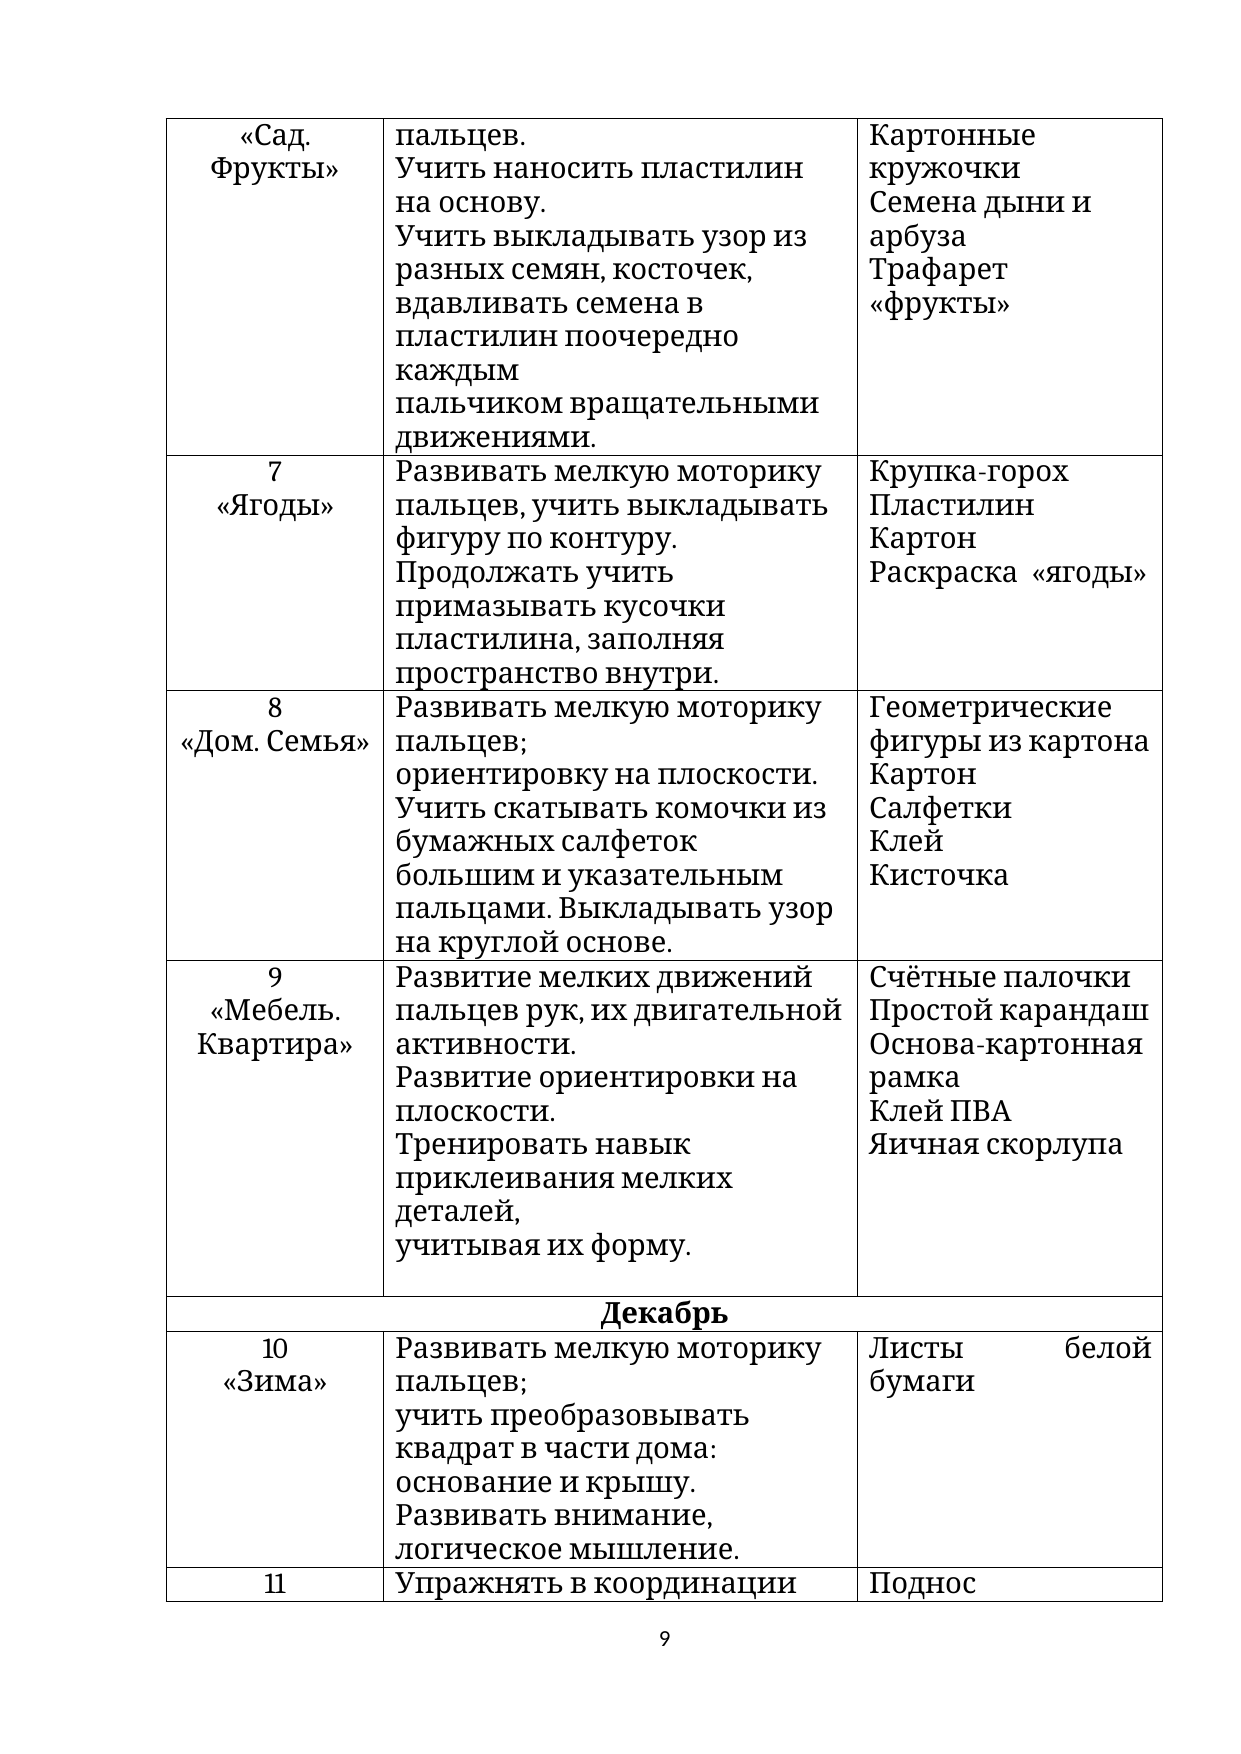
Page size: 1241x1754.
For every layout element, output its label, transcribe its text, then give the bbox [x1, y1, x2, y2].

table_cell 6 «Сад. Фрукты» [167, 119, 383, 454]
table_cell 9 «Мебель. Квартира» [167, 961, 383, 1296]
table_cell 7 «Ягоды» [167, 456, 383, 690]
table_cell Счётные палочки Простой карандаш Основа-картонная рамка Клей ПВА Яичная скорлупа [858, 961, 1162, 1296]
table_cell Декабрь [167, 1297, 1162, 1331]
table_cell Развивать мелкую моторику пальцев; ориентировку на плоскости. Учить скатывать комочки из бумажных салфеток большим и указательным пальцами. Выкладывать узор на круглой основе. [384, 691, 857, 960]
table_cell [384, 119, 857, 454]
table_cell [384, 1568, 857, 1601]
table_cell Развивать мелкую моторику пальцев; учить преобразовывать квадрат в части дома: основание и крышу. Развивать внимание, логическое мышление. [384, 1332, 857, 1567]
table_cell Развитие мелких движений пальцев рук, их двигательной активности. Развитие ориентировки на плоскости. Тренировать навык приклеивания мелких деталей, учитывая их форму. [384, 961, 857, 1296]
table_cell 11 «Зимние забавы» [167, 1568, 383, 1601]
table_cell 8 «Дом. Семья» [167, 691, 383, 960]
table_cell Крупка-горох Пластилин Картон Раскраска «ягоды» [858, 456, 1162, 690]
table_cell 10 «Зима» [167, 1332, 383, 1567]
table_cell Развивать мелкую моторику пальцев, учить выкладывать фигуру по контуру. Продолжать учить примазывать кусочки пластилина, заполняя пространство внутри. [384, 456, 857, 690]
table_cell Геометрические фигуры из картона Картон Салфетки Клей Кисточка [858, 691, 1162, 960]
table_cell Листы белой бумаги [858, 1332, 1162, 1567]
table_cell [858, 119, 1162, 454]
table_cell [858, 1568, 1162, 1601]
